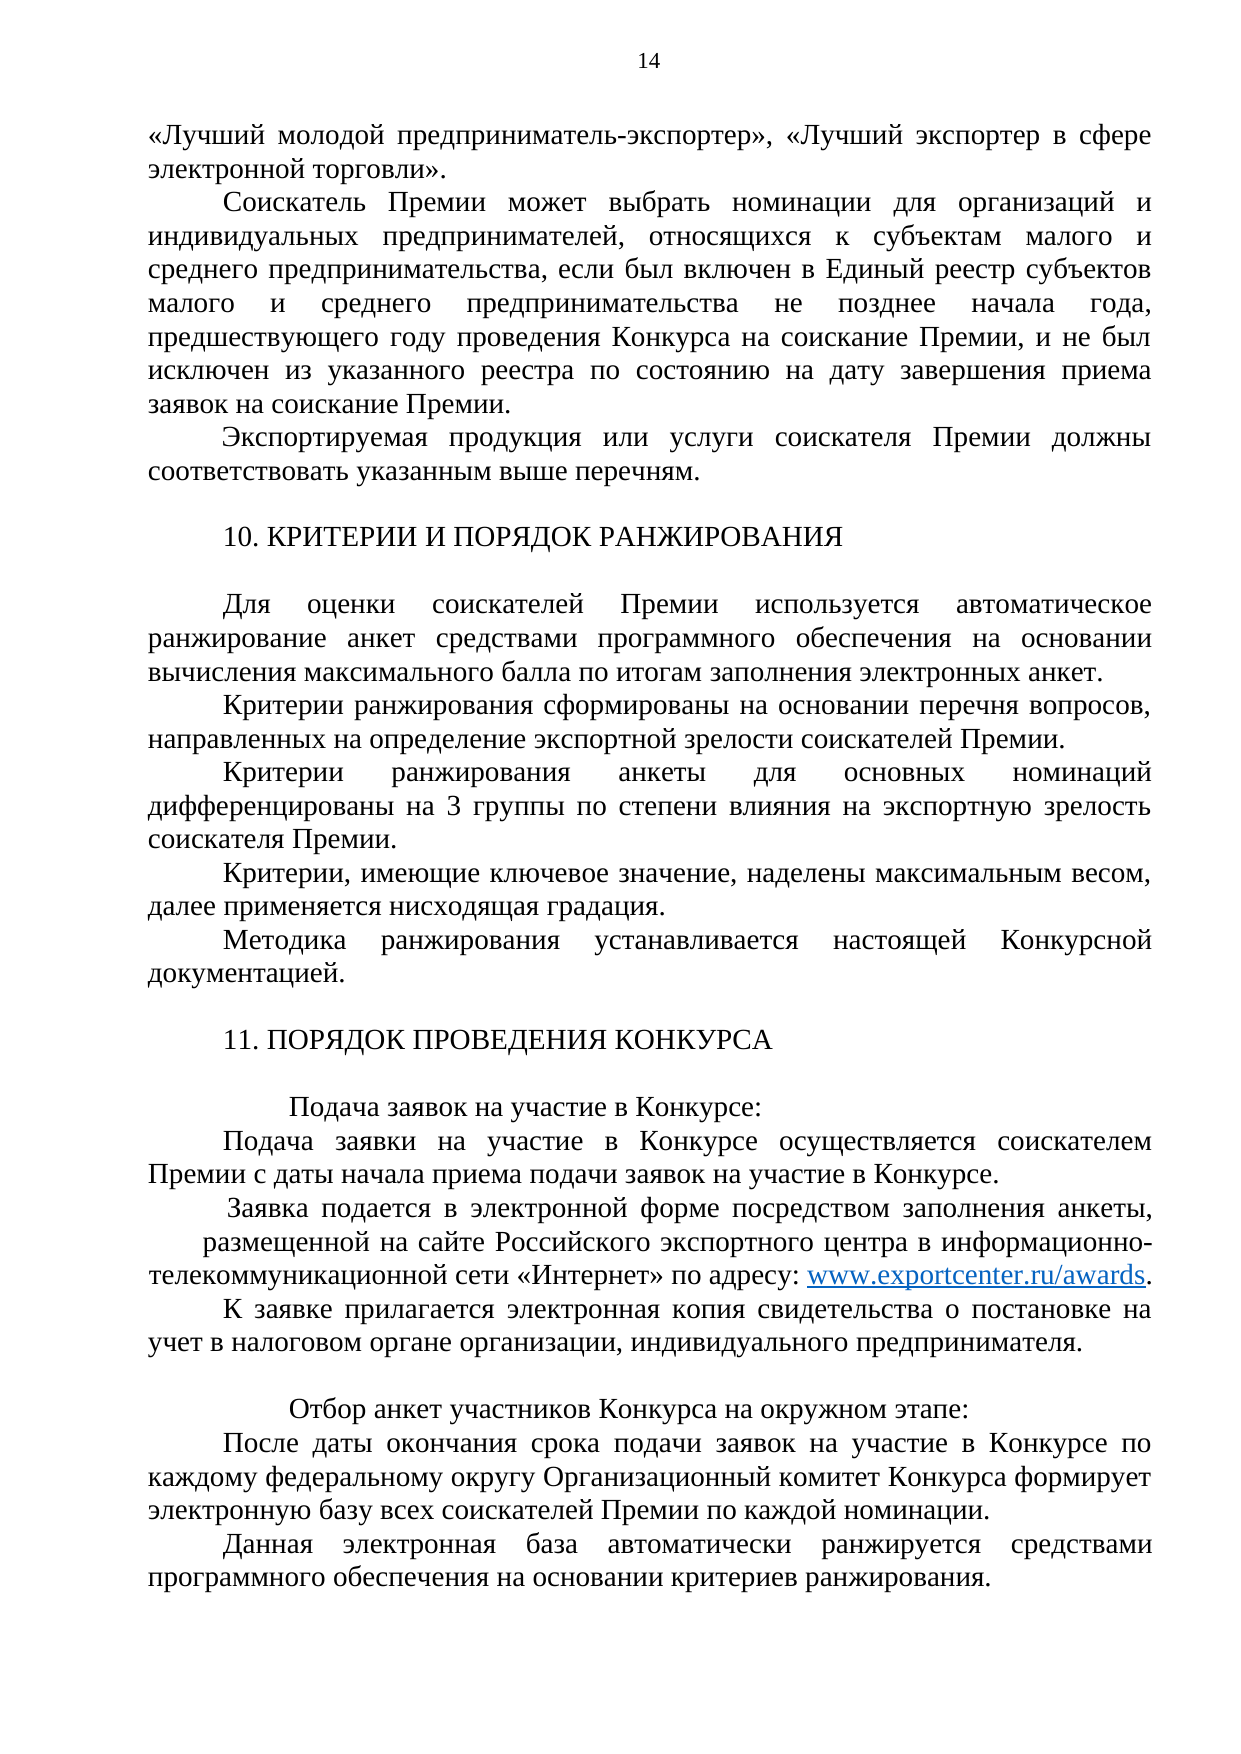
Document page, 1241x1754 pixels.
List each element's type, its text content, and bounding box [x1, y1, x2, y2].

text Заявка подается в электронной форме посредством заполнения анкеты, размещенной на сайте Российского экспортного центра в информационно- телекоммуникационной сети «Интернет» по адресу: www.exportcenter.ru/awards. [148, 1190, 1153, 1291]
text После даты окончания срока подачи заявок на участие в Конкурсе по каждому федеральному округу Организационный комитет Конкурса формирует электронную базу всех соискателей Премии по каждой номинации. [148, 1425, 1152, 1526]
text Для оценки соискателей Премии используется автоматическое ранжирование анкет средствами программного обеспечения на основании вычисления максимального балла по итогам заполнения электронных анкет. [148, 587, 1152, 687]
text Соискатель Премии может выбрать номинации для организаций и индивидуальных предпринимателей, относящихся к субъектам малого и среднего предпринимательства, если был включен в Единый реестр субъектов малого и среднего предпринимательства не позднее начала года, предшествующего году проведения Конкурса на соискание Премии, и не был исключен из указанного реестра по состоянию на дату завершения приема заявок на соискание Премии. [148, 184, 1152, 419]
text Критерии, имеющие ключевое значение, наделены максимальным весом, далее применяется нисходящая градация. [148, 855, 1152, 922]
text Критерии ранжирования сформированы на основании перечня вопросов, направленных на определение экспортной зрелости соискателей Премии. [148, 687, 1151, 754]
text «Лучший молодой предприниматель-экспортер», «Лучший экспортер в сфере электронной торговли». [148, 117, 1152, 184]
text К заявке прилагается электронная копия свидетельства о постановке на учет в налоговом органе организации, индивидуального предпринимателя. [148, 1291, 1152, 1358]
list Отбор анкет участников Конкурса на окружном этапе: [223, 1391, 1184, 1425]
text Методика ранжирования устанавливается настоящей Конкурсной документацией. [148, 922, 1152, 989]
list Подача заявок на участие в Конкурсе: [223, 1089, 1184, 1123]
list КРИТЕРИИ И ПОРЯДОК РАНЖИРОВАНИЯ [223, 519, 1184, 553]
list ПОРЯДОК ПРОВЕДЕНИЯ КОНКУРСА [223, 1022, 1184, 1056]
text Подача заявки на участие в Конкурсе осуществляется соискателем Премии с даты начала приема подачи заявок на участие в Конкурсе. [148, 1123, 1152, 1190]
text Критерии ранжирования анкеты для основных номинаций дифференцированы на 3 группы по степени влияния на экспортную зрелость соискателя Премии. [148, 754, 1152, 855]
text Данная электронная база автоматически ранжируется средствами программного обеспечения на основании критериев ранжирования. [148, 1526, 1152, 1593]
text Экспортируемая продукция или услуги соискателя Премии должны соответствовать указанным выше перечням. [148, 419, 1151, 486]
